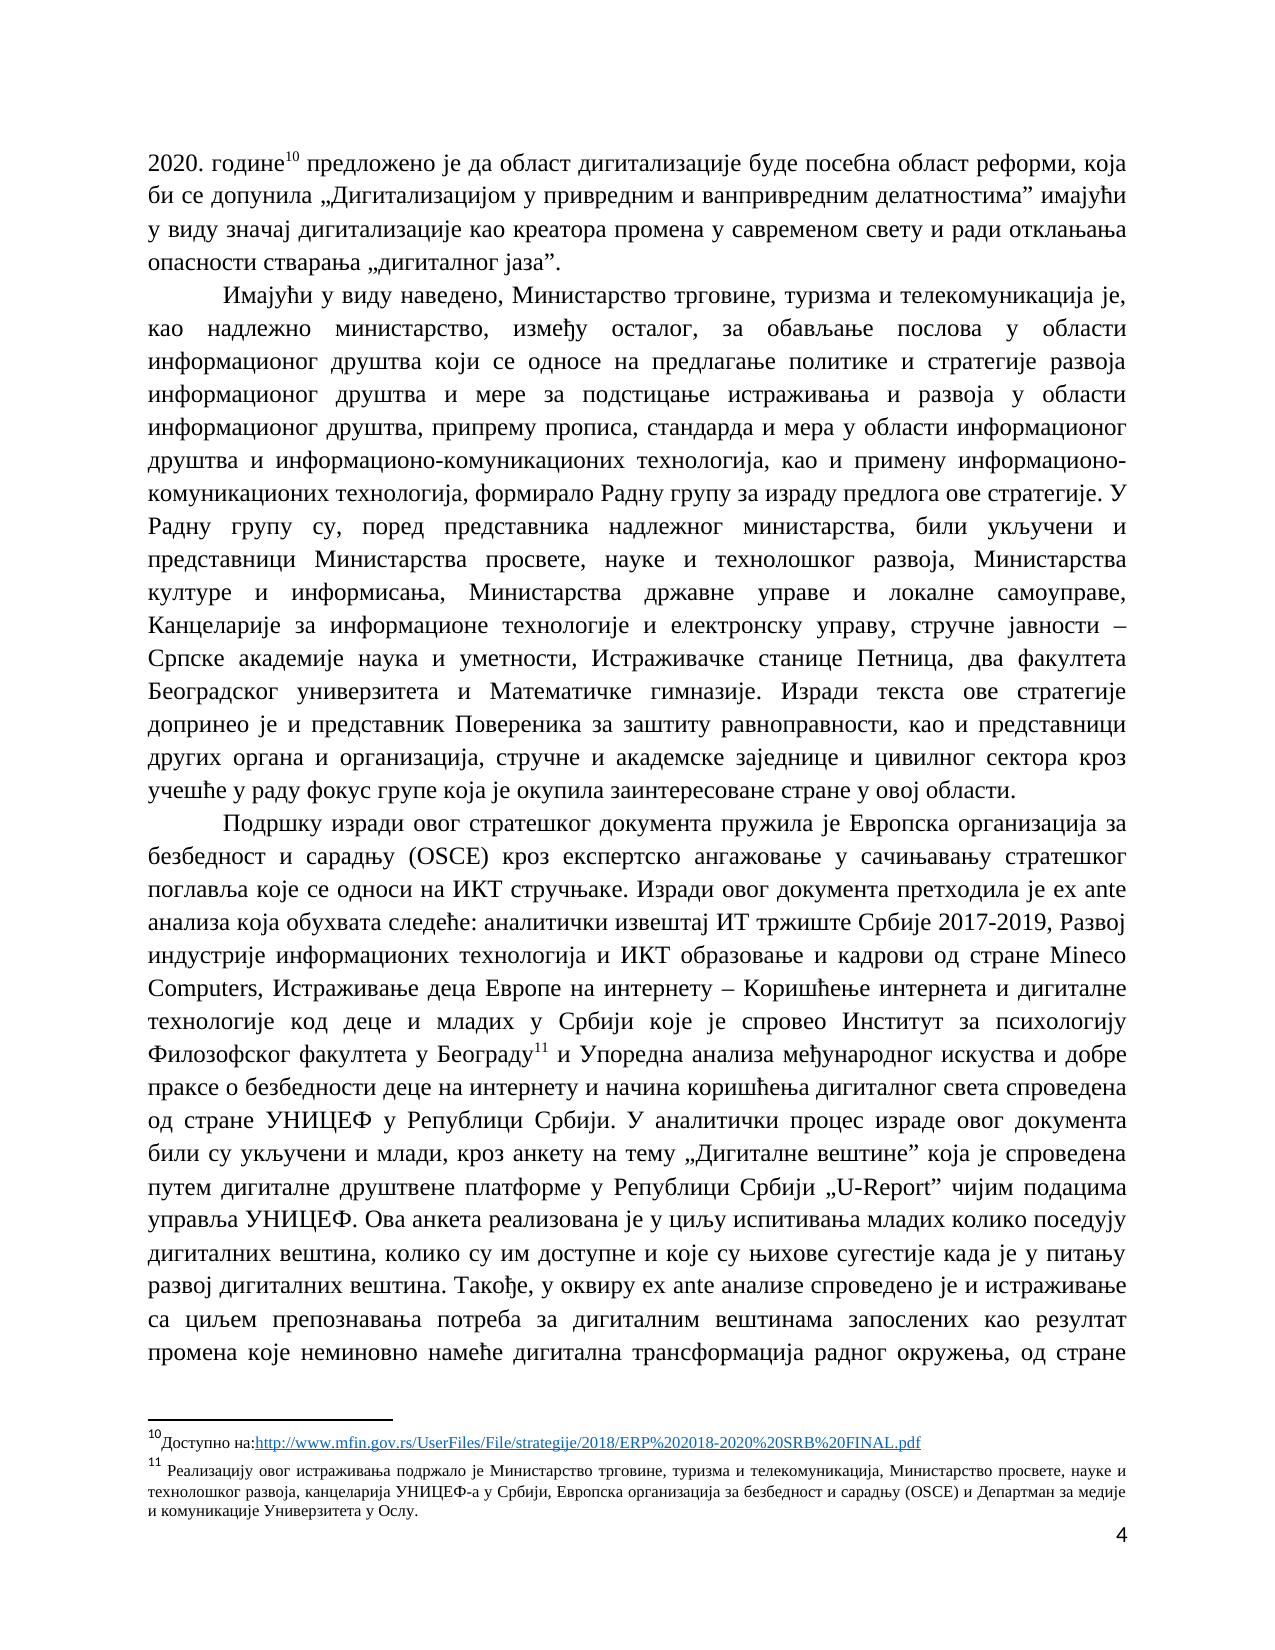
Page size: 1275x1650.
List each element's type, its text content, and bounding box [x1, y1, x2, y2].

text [148, 808, 1127, 1365]
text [148, 148, 1127, 275]
text Имајући у виду наведено, Министарство трговине, туризма и телекомуникација је, као надлежно министарство, између осталог, за обављање послова у области информационог друштва који се односе на предлагање политике и стратегије развоја информационог друштва и мере за подстицање истраживања и развоја у области информационог друштва, припрему прописа, стандарда и мера у области информационог друштва и информационо-комуникационих технологија, као и примену информационо-комуникационих технологија, формирало Радну групу за израду предлога ове стратегије. У Радну групу су, поред представника надлежног министарства, били укључени и представници Министарства просвете, науке и технолошког развоја, Министарства културе и информисања, Министарства државне управе и локалне самоуправе, Канцеларије за информационе технологије и електронску управу, стручне јавности – Српске академије наука и уметности, Истраживачке станице Петница, два факултета Београдског универзитета и Математичке гимназије. Изради текста ове стратегије допринео је и представник Повереника за заштиту равноправности, као и представници других органа и организација, стручне и академске заједнице и цивилног сектора кроз учешће у раду фокус групе која је окупила заинтересоване стране у овој области. [148, 280, 1127, 804]
